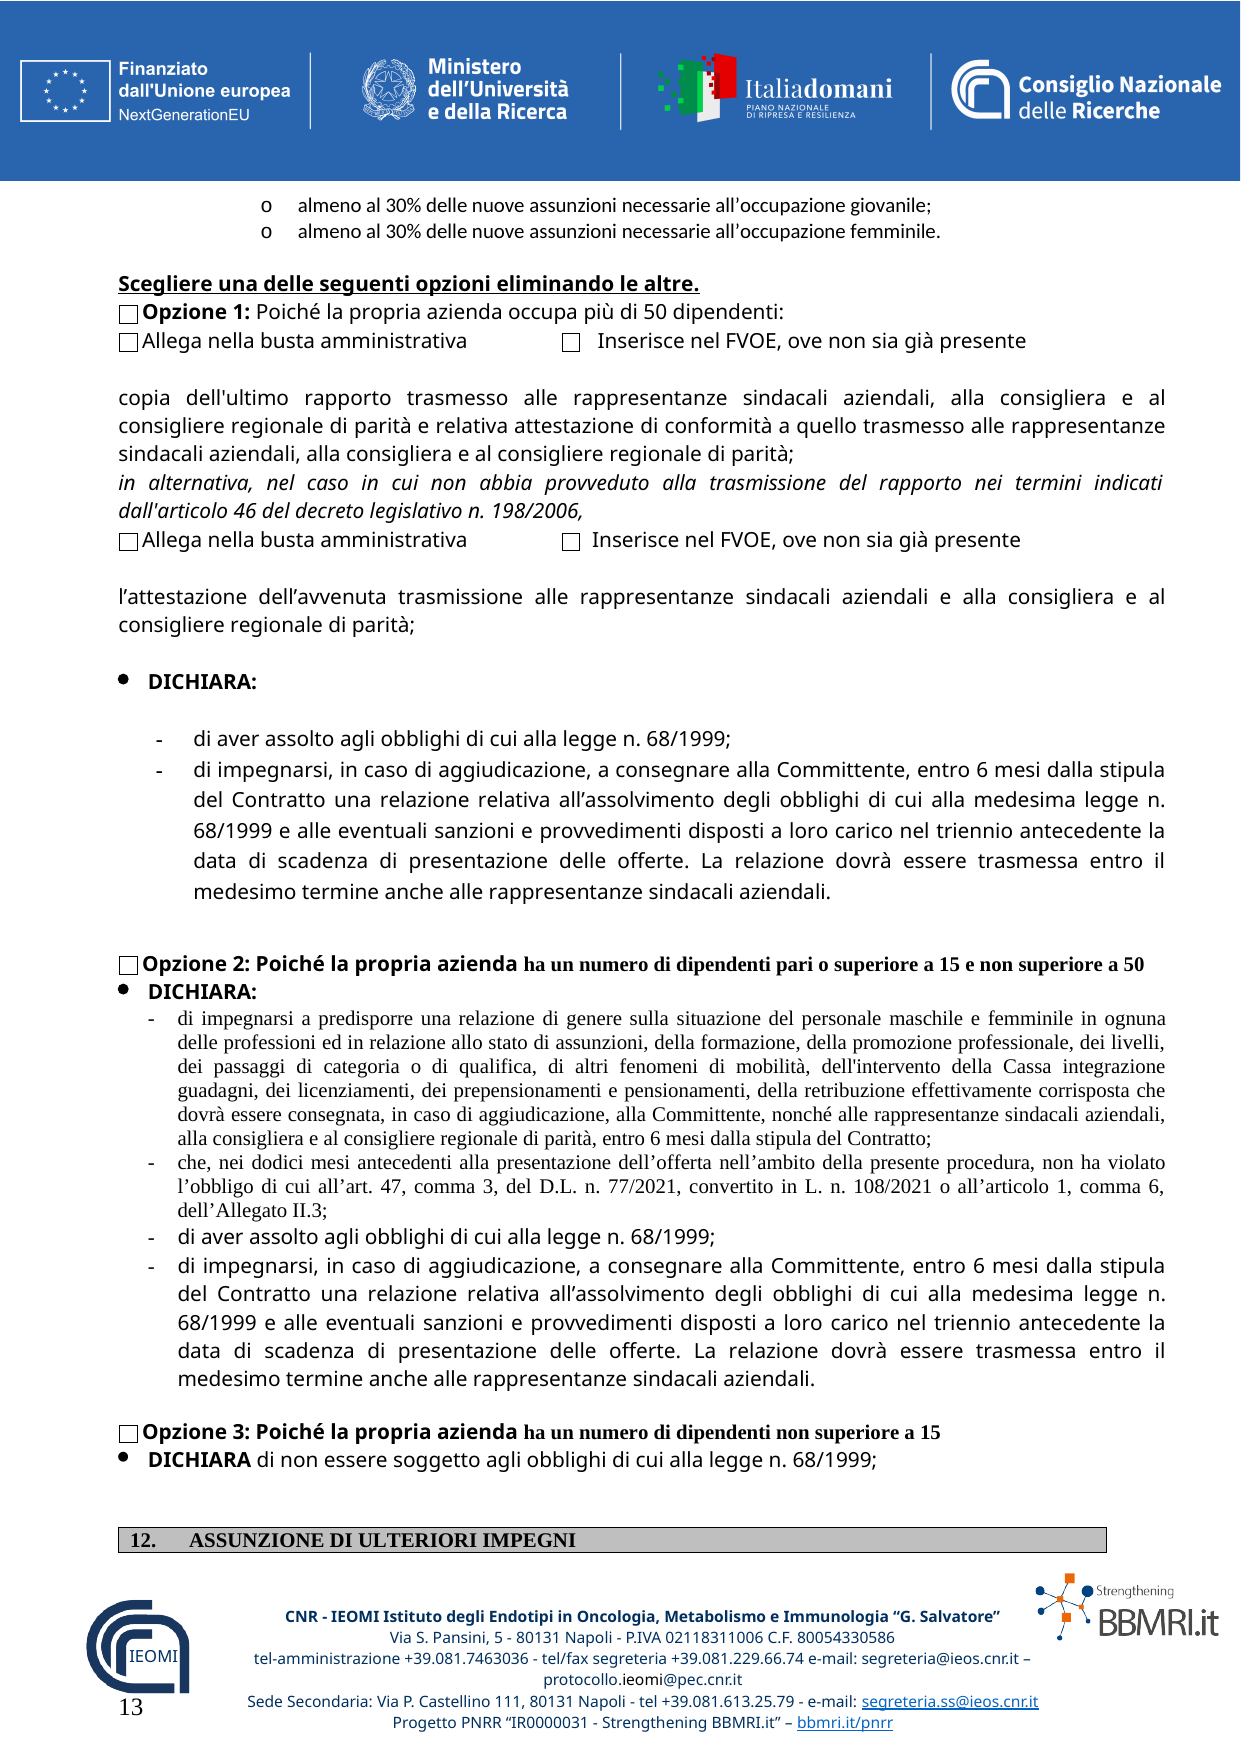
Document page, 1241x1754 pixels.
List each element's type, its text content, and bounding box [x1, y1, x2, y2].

list DICHIARA: [118, 667, 1167, 696]
list l’attestazione dell’avvenuta trasmissione alle rappresentanze sindacali aziendali e alla consigliera e al consigliere regionale di parità; [118, 582, 1167, 639]
list DICHIARA: [118, 977, 1167, 1006]
picture [1035, 1573, 1219, 1645]
text in alternativa, nel caso in cui non abbia provveduto alla trasmissione del rapporto nei termini indicati dall'articolo 46 del decreto legislativo n. 198/2006, [118, 468, 1167, 525]
list di aver assolto agli obblighi di cui alla legge n. 68/1999; [156, 724, 1167, 753]
text Opzione 3: Poiché la propria azienda ha un numero di dipendenti non superiore a 15 [118, 1417, 1167, 1445]
table_header ASSUNZIONE DI ULTERIORI IMPEGNI [119, 1528, 1106, 1552]
picture [75, 1595, 197, 1709]
list almeno al 30% delle nuove assunzioni necessarie all’occupazione giovanile; [260, 192, 1167, 218]
text Scegliere una delle seguenti opzioni eliminando le altre. [118, 269, 1167, 297]
list Allega nella busta amministrativa Inserisce nel FVOE, ove non sia già presente [118, 326, 1167, 354]
list Allega nella busta amministrativa Inserisce nel FVOE, ove non sia già presente [118, 525, 1167, 553]
list Opzione 2: Poiché la propria azienda ha un numero di dipendenti pari o superiore a 15 e non superiore a 50 [118, 949, 1167, 977]
text Opzione 1: Poiché la propria azienda occupa più di 50 dipendenti: [118, 297, 1167, 326]
list di impegnarsi, in caso di aggiudicazione, a consegnare alla Committente, entro 6 mesi dalla stipula del Contratto una relazione relativa all’assolvimento degli obblighi di cui alla medesima legge n. 68/1999 e alle eventuali sanzioni e provvedimenti disposti a loro carico nel triennio antecedente la data di scadenza di presentazione delle offerte. La relazione dovrà essere trasmessa entro il medesimo termine anche alle rappresentanze sindacali aziendali. [148, 1251, 1167, 1393]
list di impegnarsi a predisporre una relazione di genere sulla situazione del personale maschile e femminile in ognuna delle professioni ed in relazione allo stato di assunzioni, della formazione, della promozione professionale, dei livelli, dei passaggi di categoria o di qualifica, di altri fenomeni di mobilità, dell'intervento della Cassa integrazione guadagni, dei licenziamenti, dei prepensionamenti e pensionamenti, della retribuzione effettivamente corrisposta che dovrà essere consegnata, in caso di aggiudicazione, alla Committente, nonché alle rappresentanze sindacali aziendali, alla consigliera e al consigliere regionale di parità, entro 6 mesi dalla stipula del Contratto; [148, 1006, 1167, 1150]
list di impegnarsi, in caso di aggiudicazione, a consegnare alla Committente, entro 6 mesi dalla stipula del Contratto una relazione relativa all’assolvimento degli obblighi di cui alla medesima legge n. 68/1999 e alle eventuali sanzioni e provvedimenti disposti a loro carico nel triennio antecedente la data di scadenza di presentazione delle offerte. La relazione dovrà essere trasmessa entro il medesimo termine anche alle rappresentanze sindacali aziendali. [156, 755, 1167, 906]
list almeno al 30% delle nuove assunzioni necessarie all’occupazione femminile. [260, 218, 1167, 245]
list DICHIARA di non essere soggetto agli obblighi di cui alla legge n. 68/1999; [118, 1445, 1167, 1474]
list di aver assolto agli obblighi di cui alla legge n. 68/1999; [148, 1222, 1167, 1251]
picture [0, 1, 1241, 181]
list che, nei dodici mesi antecedenti alla presentazione dell’offerta nell’ambito della presente procedura, non ha violato l’obbligo di cui all’art. 47, comma 3, del D.L. n. 77/2021, convertito in L. n. 108/2021 o all’articolo 1, comma 6, dell’Allegato II.3; [148, 1150, 1167, 1222]
list copia dell'ultimo rapporto trasmesso alle rappresentanze sindacali aziendali, alla consigliera e al consigliere regionale di parità e relativa attestazione di conformità a quello trasmesso alle rappresentanze sindacali aziendali, alla consigliera e al consigliere regionale di parità; [118, 383, 1167, 468]
